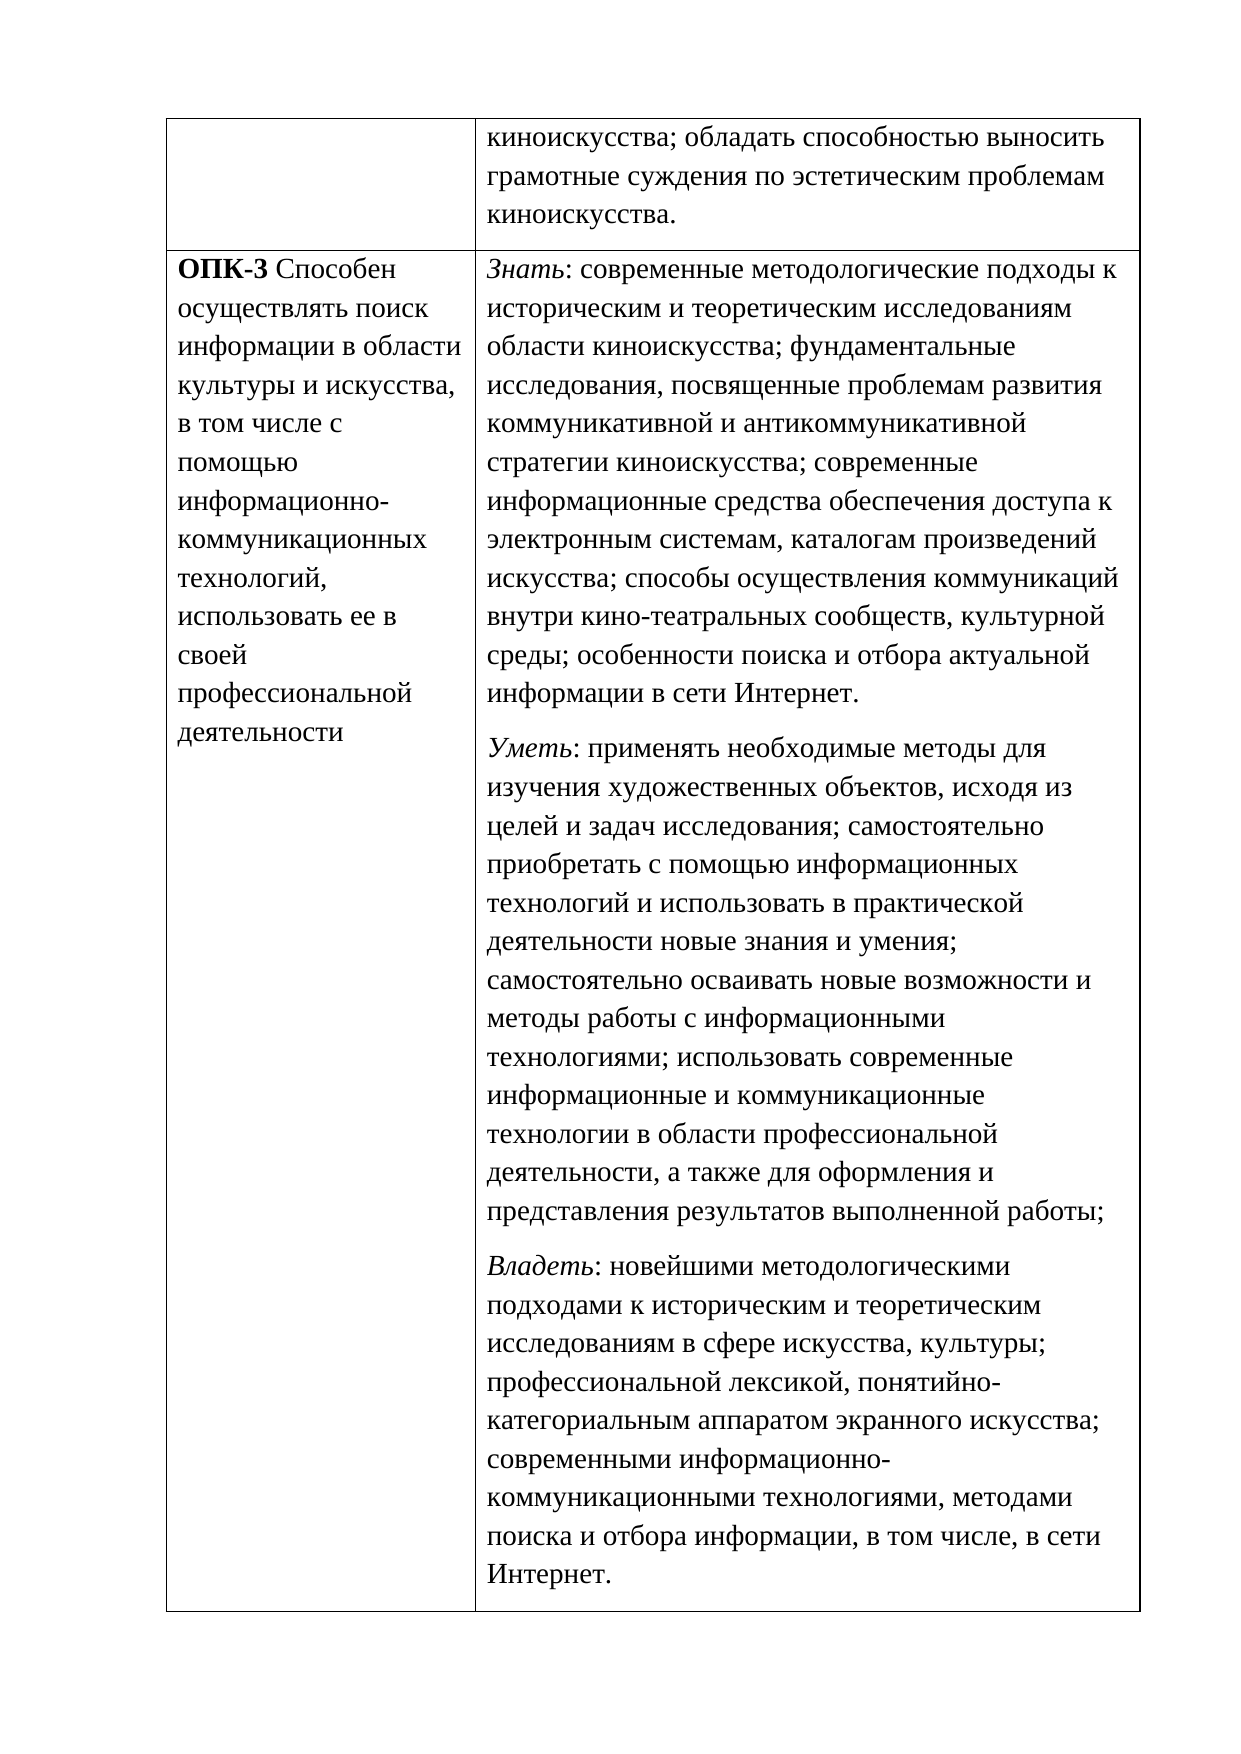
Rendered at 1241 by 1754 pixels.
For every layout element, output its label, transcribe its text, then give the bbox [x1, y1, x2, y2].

table_cell Знать: современные методологические подходы к историческим и теоретическим исследованиям области киноискусства; фундаментальные исследования, посвященные проблемам развития коммуникативной и антикоммуникативной стратегии киноискусства; современные информационные средства обеспечения доступа к электронным системам, каталогам произведений искусства; способы осуществления коммуникаций внутри кино-театральных сообществ, культурной среды; особенности поиска и отбора актуальной информации в сети Интернет. Уметь: применять необходимые методы для изучения художественных объектов, исходя из целей и задач исследования; самостоятельно приобретать с помощью информационных технологий и использовать в практической деятельности новые знания и умения; самостоятельно осваивать новые возможности и методы работы с информационными технологиями; использовать современные информационные и коммуникационные технологии в области профессиональной деятельности, а также для оформления и представления результатов выполненной работы; Владеть: новейшими методологическими подходами к историческим и теоретическим исследованиям в сфере искусства, культуры; профессиональной лексикой, понятийно-категориальным аппаратом экранного искусства; современными информационно-коммуникационными технологиями, методами поиска и отбора информации, в том числе, в сети Интернет. [476, 251, 1139, 1611]
table_cell ОПК-3 Способен осуществлять поиск информации в области культуры и искусства, в том числе с помощью информационно-коммуникационных технологий, использовать ее в своей профессиональной деятельности [167, 251, 475, 1611]
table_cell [167, 119, 475, 250]
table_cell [476, 119, 1139, 250]
